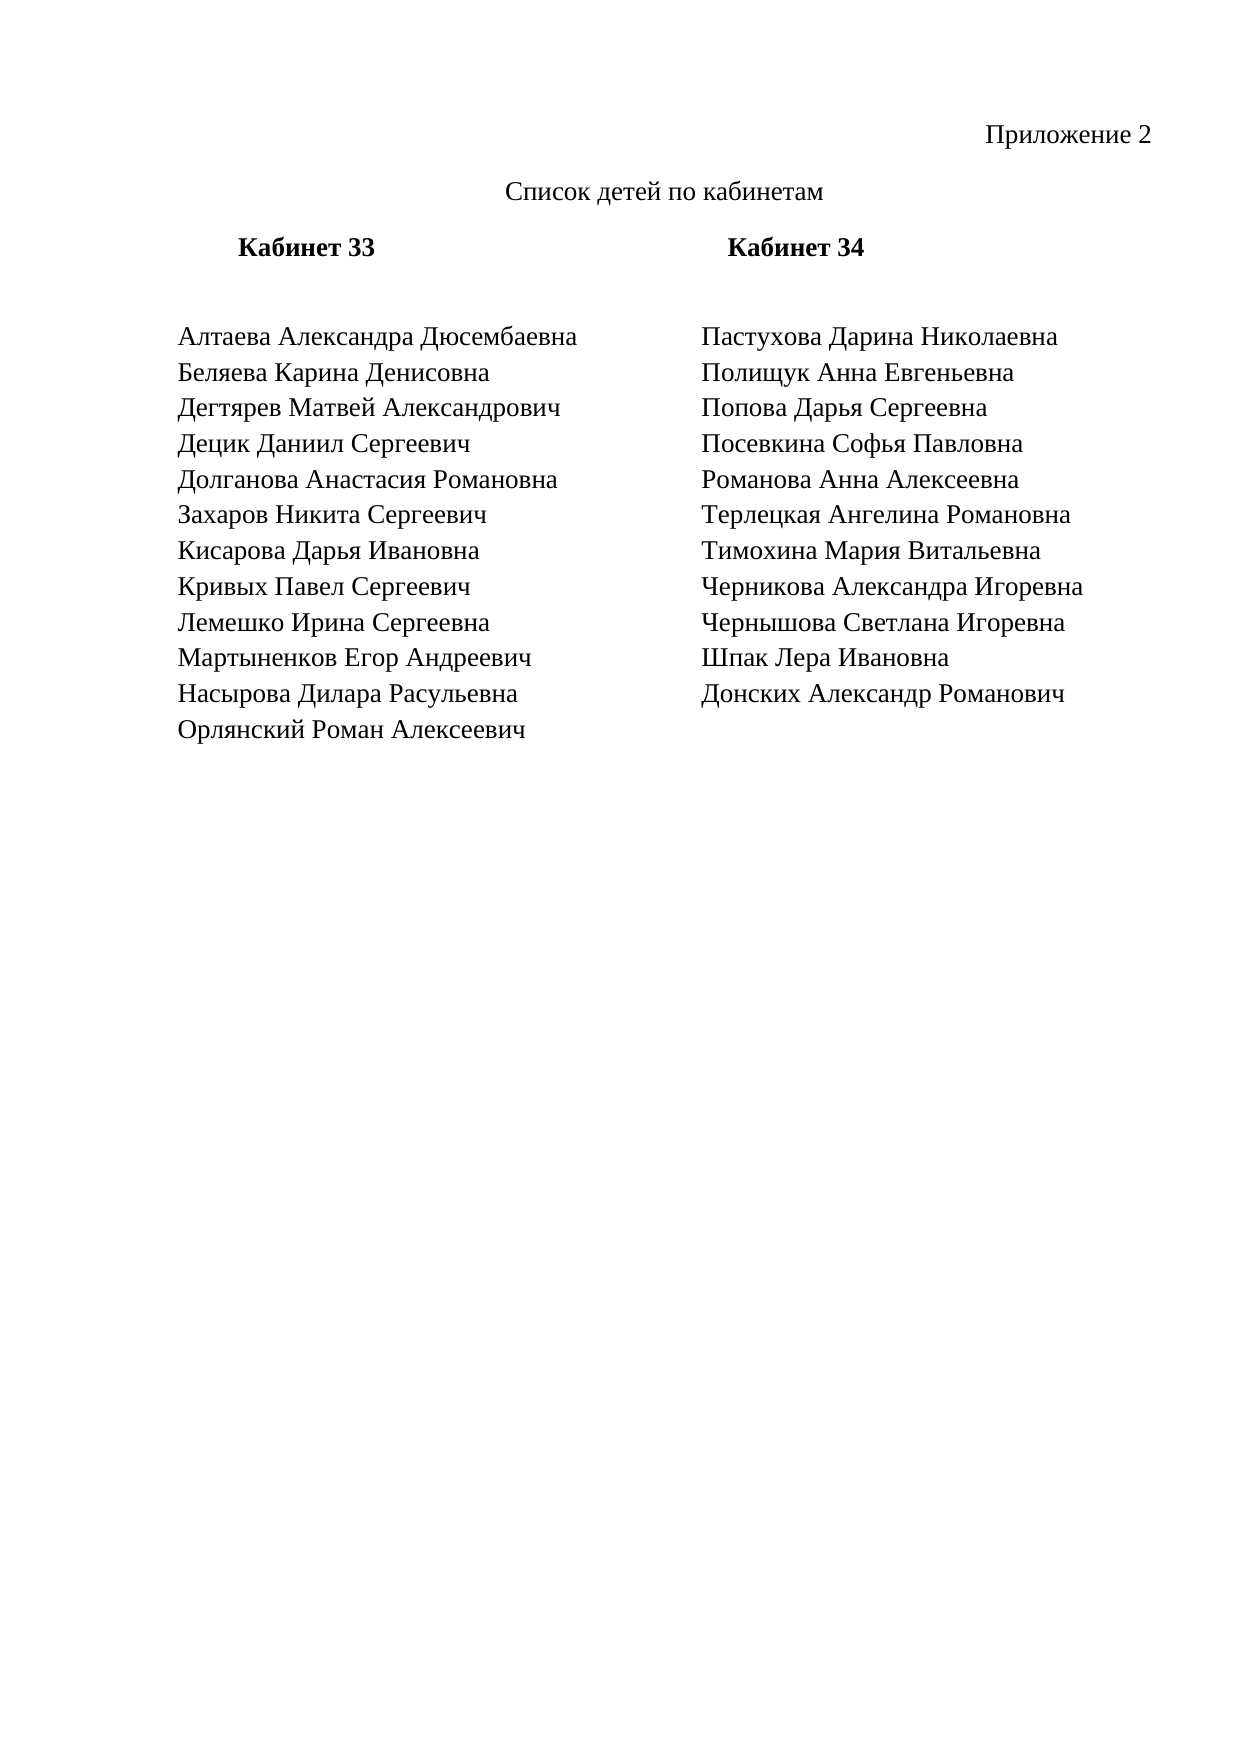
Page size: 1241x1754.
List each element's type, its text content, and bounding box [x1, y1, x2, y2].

text Дегтярев Матвей Александрович [177, 391, 627, 423]
text Децик Даниил Сергеевич [177, 427, 627, 458]
text Черникова Александра Игоревна [701, 570, 1152, 601]
text Кривых Павел Сергеевич [177, 570, 627, 601]
text Мартыненков Егор Андреевич [177, 642, 627, 673]
text Шпак Лера Ивановна [701, 642, 1152, 673]
text Кисарова Дарья Ивановна [177, 534, 627, 566]
text Чернышова Светлана Игоревна [701, 606, 1152, 637]
text Терлецкая Ангелина Романовна [701, 499, 1152, 530]
text Тимохина Мария Витальевна [701, 534, 1152, 566]
text Беляева Карина Денисовна [177, 356, 627, 387]
text Список детей по кабинетам [177, 175, 1152, 206]
text Приложение 2 [177, 118, 1152, 149]
text Донских Александр Романович [701, 677, 1152, 708]
text Алтаева Александра Дюсембаевна [177, 320, 627, 351]
text Кабинет 33 Кабинет 34 [177, 231, 1152, 262]
text Пастухова Дарина Николаевна [701, 320, 1152, 351]
text Насырова Дилара Расульевна [177, 677, 627, 708]
text Орлянский Роман Алексеевич [177, 713, 627, 744]
text Долганова Анастасия Романовна [177, 463, 627, 494]
text Полищук Анна Евгеньевна [701, 356, 1152, 387]
text Романова Анна Алексеевна [701, 463, 1152, 494]
text Лемешко Ирина Сергеевна [177, 606, 627, 637]
text Посевкина Софья Павловна [701, 427, 1152, 458]
text Попова Дарья Сергеевна [701, 391, 1152, 423]
text Захаров Никита Сергеевич [177, 499, 627, 530]
